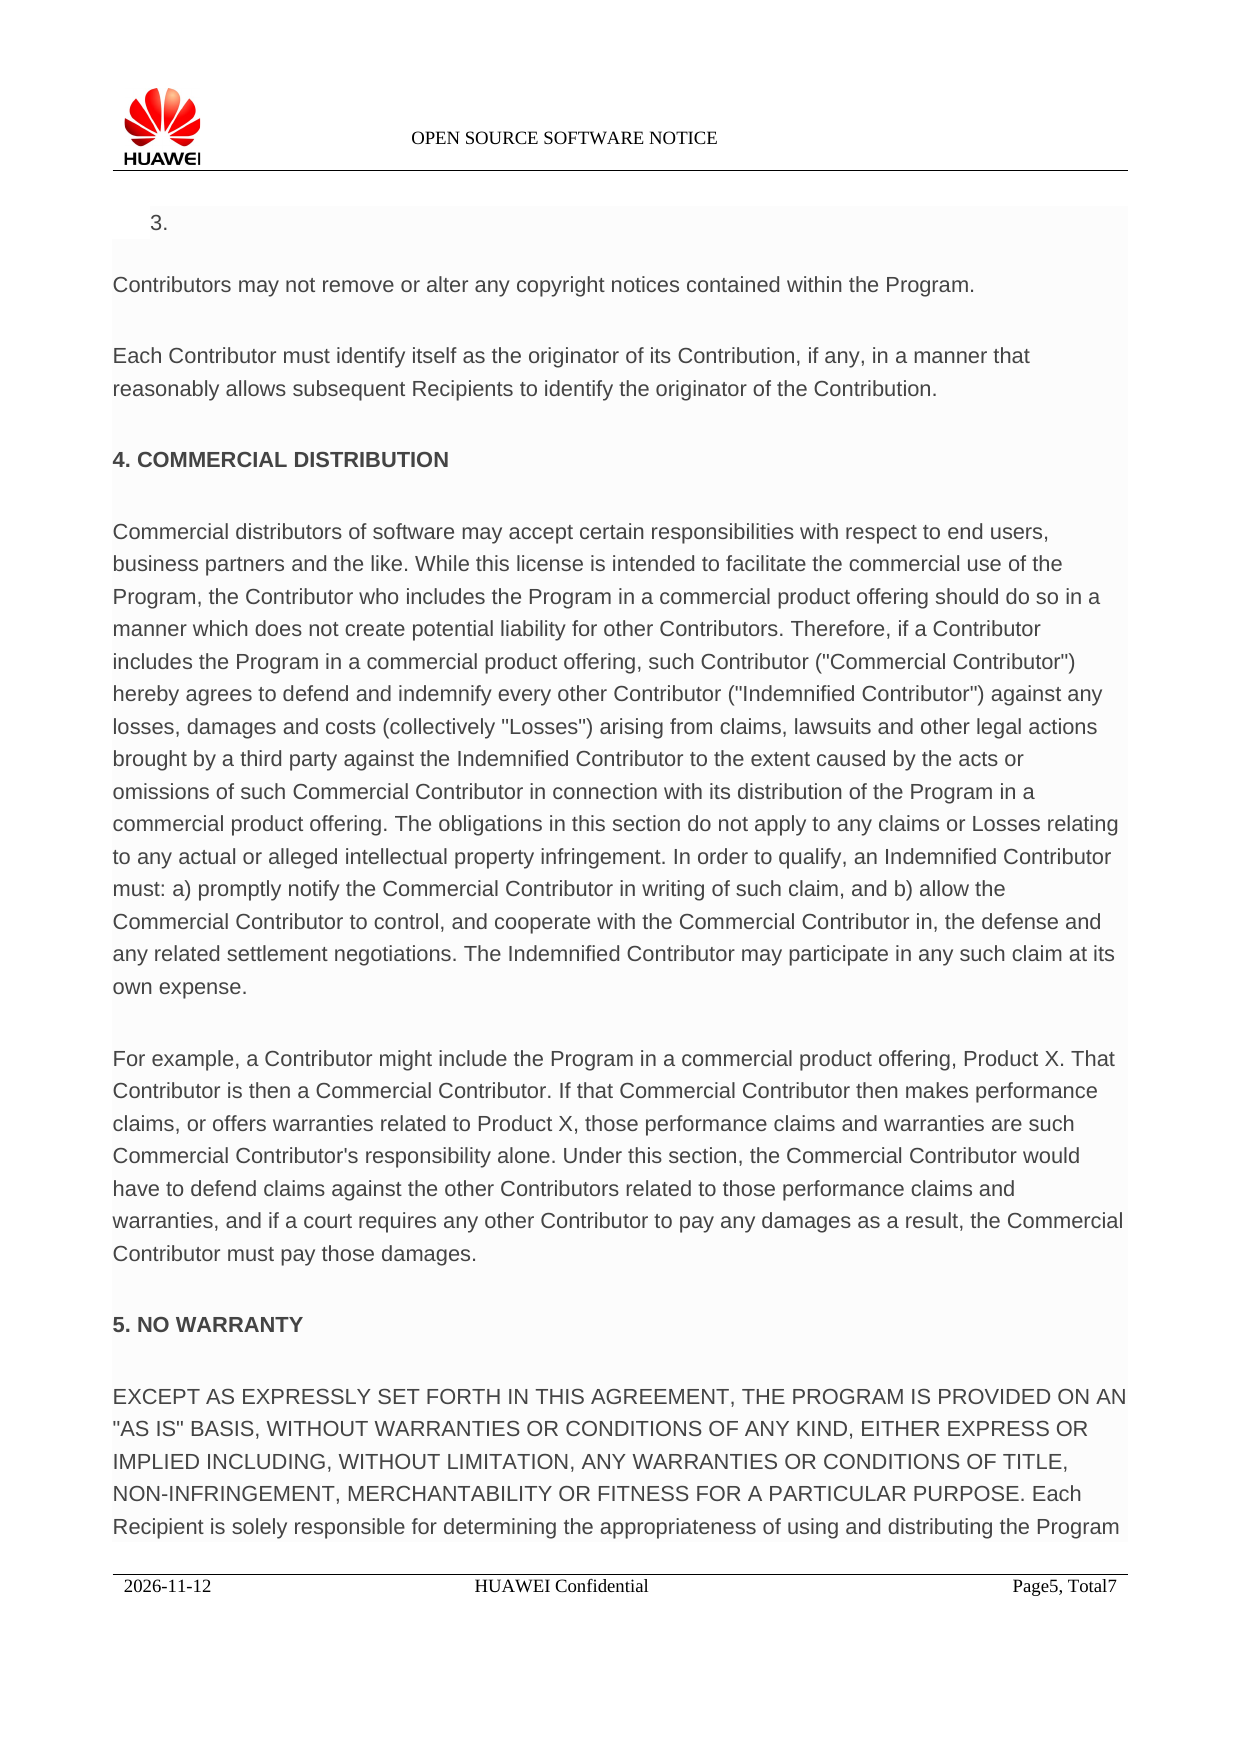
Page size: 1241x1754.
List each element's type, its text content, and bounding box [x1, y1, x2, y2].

text Commercial distributors of software may accept certain responsibilities with respect to end users, business partners and the like. While this license is intended to facilitate the commercial use of the Program, the Contributor who includes the Program in a commercial product offering should do so in a manner which does not create potential liability for other Contributors. Therefore, if a Contributor includes the Program in a commercial product offering, such Contributor ("Commercial Contributor") hereby agrees to defend and indemnify every other Contributor ("Indemnified Contributor") against any losses, damages and costs (collectively "Losses") arising from claims, lawsuits and other legal actions brought by a third party against the Indemnified Contributor to the extent caused by the acts or omissions of such Commercial Contributor in connection with its distribution of the Program in a commercial product offering. The obligations in this section do not apply to any claims or Losses relating to any actual or alleged intellectual property infringement. In order to qualify, an Indemnified Contributor must: a) promptly notify the Commercial Contributor in writing of such claim, and b) allow the Commercial Contributor to control, and cooperate with the Commercial Contributor in, the defense and any related settlement negotiations. The Indemnified Contributor may participate in any such claim at its own expense. [112, 515, 1128, 1003]
text Contributors may not remove or alter any copyright notices contained within the Program. [112, 268, 1128, 301]
text 5. NO WARRANTY [112, 1308, 1128, 1341]
text For example, a Contributor might include the Program in a commercial product offering, Product X. That Contributor is then a Commercial Contributor. If that Commercial Contributor then makes performance claims, or offers warranties related to Product X, those performance claims and warranties are such Commercial Contributor's responsibility alone. Under this section, the Commercial Contributor would have to defend claims against the other Contributors related to those performance claims and warranties, and if a court requires any other Contributor to pay any damages as a result, the Commercial Contributor must pay those damages. [112, 1042, 1128, 1269]
text Each Contributor must identify itself as the originator of its Contribution, if any, in a manner that reasonably allows subsequent Recipients to identify the originator of the Contribution. [112, 339, 1128, 404]
text 4. COMMERCIAL DISTRIBUTION [112, 444, 1128, 476]
picture [124, 88, 201, 165]
